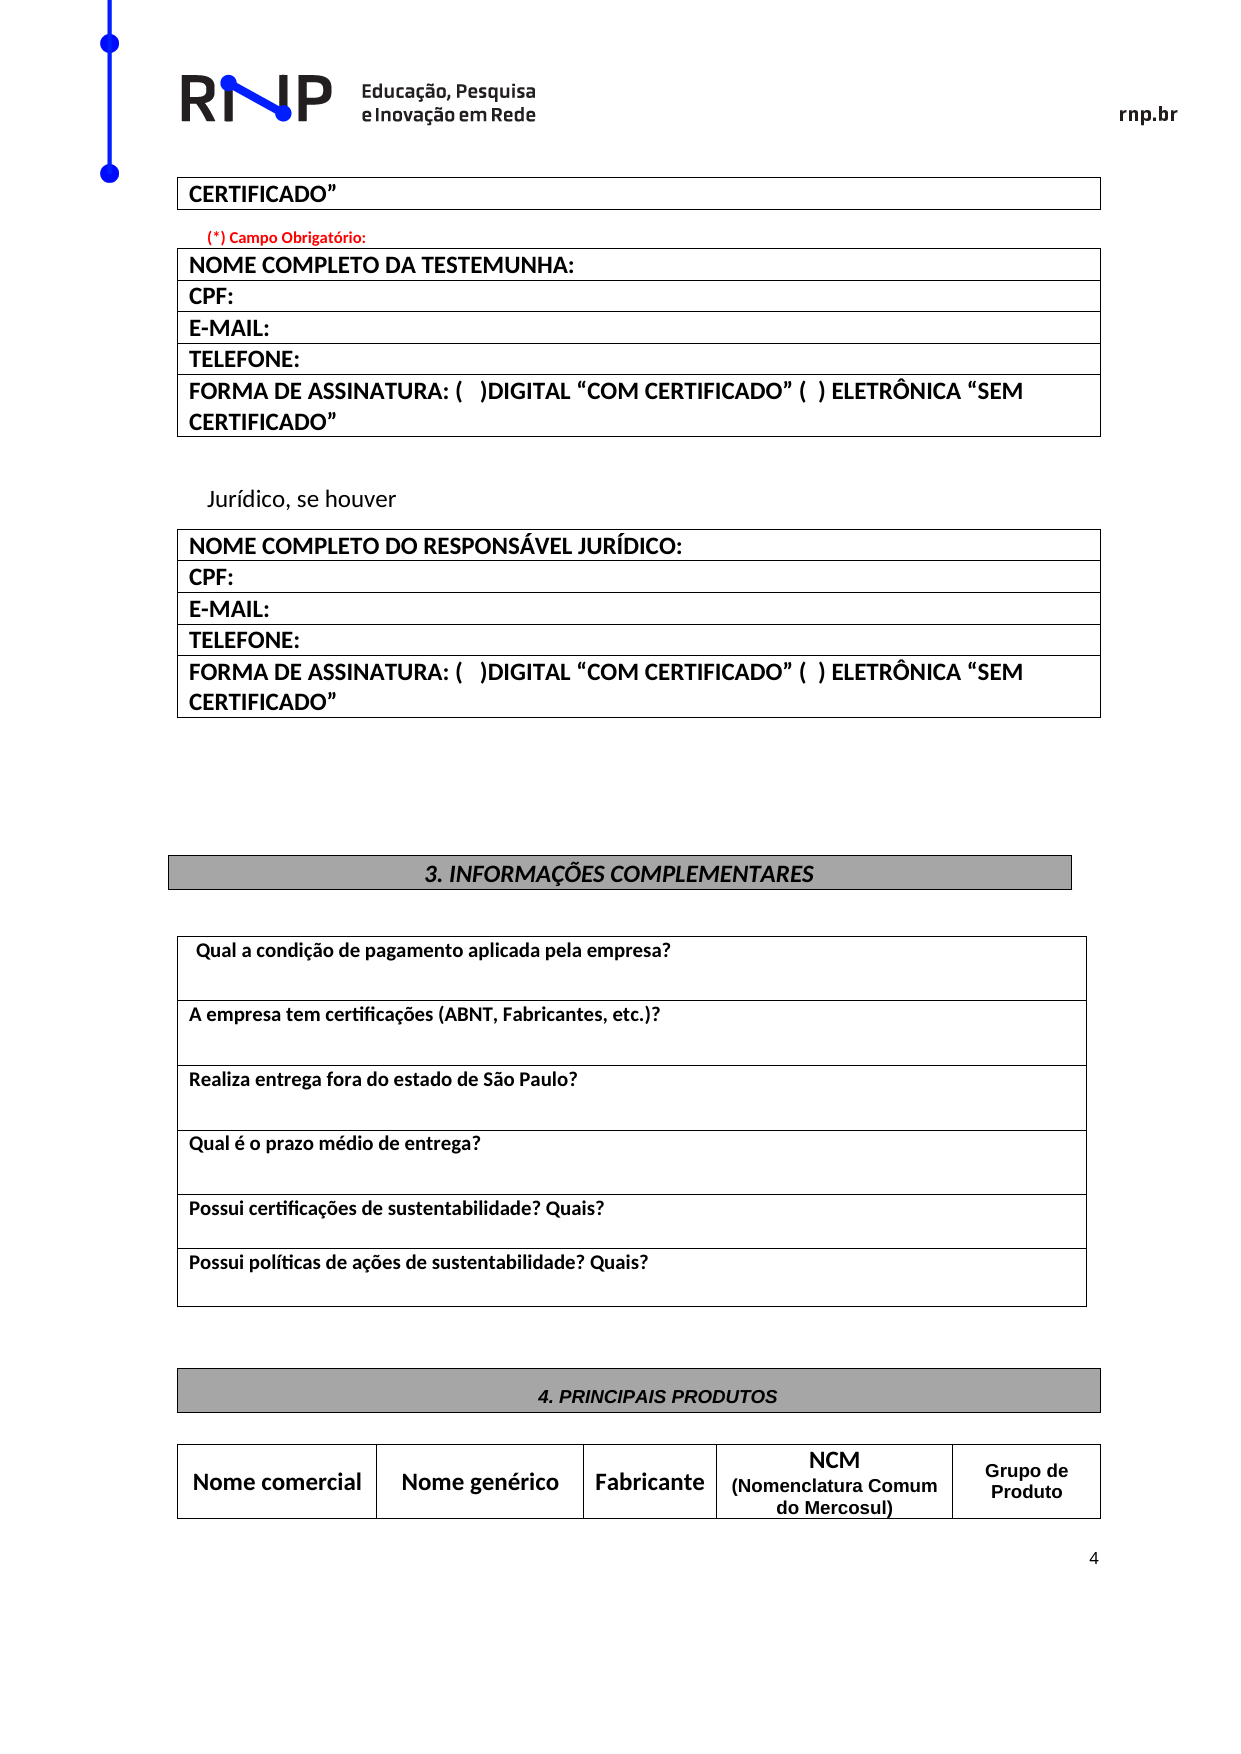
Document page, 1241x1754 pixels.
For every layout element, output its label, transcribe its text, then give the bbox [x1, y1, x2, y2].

table_header Grupo de Produto [953, 1445, 1100, 1518]
table_cell TELEFONE: [178, 344, 1100, 374]
table_header NOME COMPLETO DA TESTEMUNHA: [178, 249, 1100, 279]
table_cell CPF: [178, 281, 1100, 311]
table_cell Qual é o prazo médio de entrega? [178, 1131, 1086, 1194]
table_cell FORMA DE ASSINATURA: ( )DIGITAL “COM CERTIFICADO” ( ) ELETRÔNICA “SEM CERTIFICADO” [178, 656, 1100, 717]
table_header 4. PRINCIPAIS PRODUTOS [178, 1369, 1100, 1412]
table_cell E-MAIL: [178, 593, 1100, 623]
picture [0, 0, 1241, 202]
table_header Fabricante [584, 1445, 716, 1518]
table_cell FORMA DE ASSINATURA: ( )DIGITAL “COM CERTIFICADO” ( ) ELETRÔNICA “SEM CERTIFICADO” [178, 375, 1100, 436]
table_cell CPF: [178, 561, 1100, 592]
text Jurídico, se houver [207, 483, 1063, 513]
table_header NOME COMPLETO DO RESPONSÁVEL JURÍDICO: [178, 530, 1100, 560]
table_header Nome genérico [377, 1445, 583, 1518]
table_header Nome comercial [178, 1445, 376, 1518]
table_header NCM (Nomenclatura Comum do Mercosul) [717, 1445, 952, 1518]
text (*) Campo Obrigatório: [207, 228, 1063, 248]
table_cell TELEFONE: [178, 625, 1100, 655]
table_header Qual a condição de pagamento aplicada pela empresa? [178, 937, 1086, 1000]
table_cell Possui políticas de ações de sustentabilidade? Quais? [178, 1249, 1086, 1306]
table_cell A empresa tem certificações (ABNT, Fabricantes, etc.)? [178, 1001, 1086, 1065]
text 3. INFORMAÇÕES COMPLEMENTARES [169, 856, 1071, 889]
table_cell Realiza entrega fora do estado de São Paulo? [178, 1066, 1086, 1129]
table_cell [178, 178, 1100, 209]
table_cell E-MAIL: [178, 312, 1100, 343]
table_cell Possui certificações de sustentabilidade? Quais? [178, 1195, 1086, 1248]
